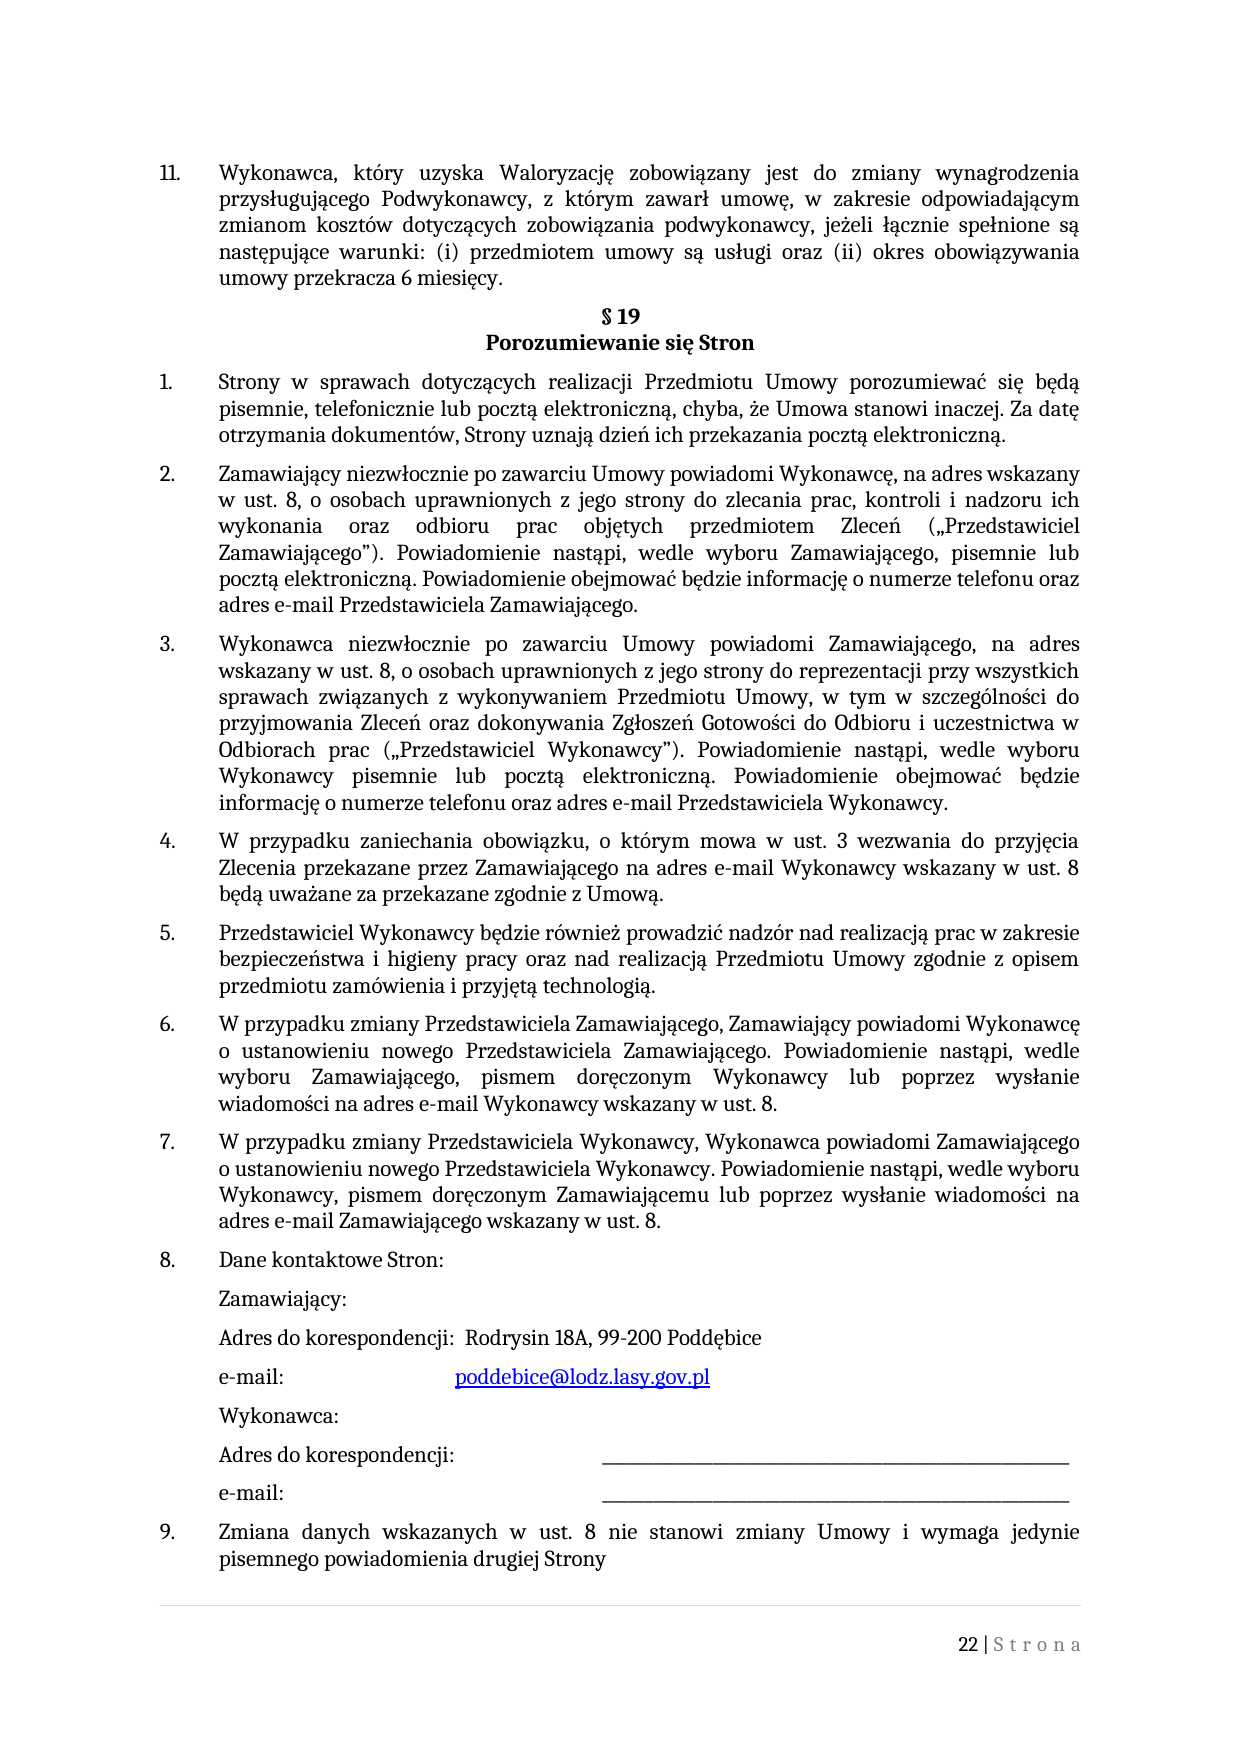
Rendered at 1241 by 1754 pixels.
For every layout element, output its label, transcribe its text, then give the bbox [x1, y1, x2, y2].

list W przypadku zaniechania obowiązku, o którym mowa w ust. 3 wezwania do przyjęcia Zlecenia przekazane przez Zamawiającego na adres e-mail Wykonawcy wskazany w ust. 8 będą uważane za przekazane zgodnie z Umową. [159, 828, 1081, 907]
list Zamawiający niezwłocznie po zawarciu Umowy powiadomi Wykonawcę, na adres wskazany w ust. 8, o osobach uprawnionych z jego strony do zlecania prac, kontroli i nadzoru ich wykonania oraz odbioru prac objętych przedmiotem Zleceń („Przedstawiciel Zamawiającego”). Powiadomienie nastąpi, wedle wyboru Zamawiającego, pisemnie lub pocztą elektroniczną. Powiadomienie obejmować będzie informację o numerze telefonu oraz adres e-mail Przedstawiciela Zamawiającego. [159, 461, 1081, 619]
list Przedstawiciel Wykonawcy będzie również prowadzić nadzór nad realizacją prac w zakresie bezpieczeństwa i higieny pracy oraz nad realizacją Przedmiotu Umowy zgodnie z opisem przedmiotu zamówienia i przyjętą technologią. [159, 920, 1081, 999]
text Zamawiający: [218, 1286, 1081, 1312]
list W przypadku zmiany Przedstawiciela Wykonawcy, Wykonawca powiadomi Zamawiającego o ustanowieniu nowego Przedstawiciela Wykonawcy. Powiadomienie nastąpi, wedle wyboru Wykonawcy, pismem doręczonym Zamawiającemu lub poprzez wysłanie wiadomości na adres e-mail Zamawiającego wskazany w ust. 8. [159, 1129, 1081, 1234]
list W przypadku zmiany Przedstawiciela Zamawiającego, Zamawiający powiadomi Wykonawcę o ustanowieniu nowego Przedstawiciela Zamawiającego. Powiadomienie nastąpi, wedle wyboru Zamawiającego, pismem doręczonym Wykonawcy lub poprzez wysłanie wiadomości na adres e-mail Wykonawcy wskazany w ust. 8. [159, 1011, 1081, 1117]
list Strony w sprawach dotyczących realizacji Przedmiotu Umowy porozumiewać się będą pisemnie, telefonicznie lub pocztą elektroniczną, chyba, że Umowa stanowi inaczej. Za datę otrzymania dokumentów, Strony uznają dzień ich przekazania pocztą elektroniczną. [159, 369, 1081, 448]
text § 19 Porozumiewanie się Stron [159, 304, 1081, 356]
text e-mail: poddebice@lodz.lasy.gov.pl [218, 1364, 1081, 1390]
text e-mail: _______________________________________________________ [218, 1480, 1081, 1507]
list Wykonawca niezwłocznie po zawarciu Umowy powiadomi Zamawiającego, na adres wskazany w ust. 8, o osobach uprawnionych z jego strony do reprezentacji przy wszystkich sprawach związanych z wykonywaniem Przedmiotu Umowy, w tym w szczególności do przyjmowania Zleceń oraz dokonywania Zgłoszeń Gotowości do Odbioru i uczestnictwa w Odbiorach prac („Przedstawiciel Wykonawcy”). Powiadomienie nastąpi, wedle wyboru Wykonawcy pisemnie lub pocztą elektroniczną. Powiadomienie obejmować będzie informację o numerze telefonu oraz adres e-mail Przedstawiciela Wykonawcy. [159, 631, 1081, 816]
text Adres do korespondencji: Rodrysin 18A, 99-200 Poddębice [218, 1325, 1081, 1351]
text 11. Wykonawca, który uzyska Waloryzację zobowiązany jest do zmiany wynagrodzenia przysługującego Podwykonawcy, z którym zawarł umowę, w zakresie odpowiadającym zmianom kosztów dotyczących zobowiązania podwykonawcy, jeżeli łącznie spełnione są następujące warunki: (i) przedmiotem umowy są usługi oraz (ii) okres obowiązywania umowy przekracza 6 miesięcy. [159, 159, 1081, 291]
list Zmiana danych wskazanych w ust. 8 nie stanowi zmiany Umowy i wymaga jedynie pisemnego powiadomienia drugiej Strony [159, 1519, 1081, 1572]
text Adres do korespondencji: _______________________________________________________ [218, 1441, 1081, 1468]
list Dane kontaktowe Stron: [159, 1247, 1081, 1273]
text Wykonawca: [218, 1402, 1081, 1429]
